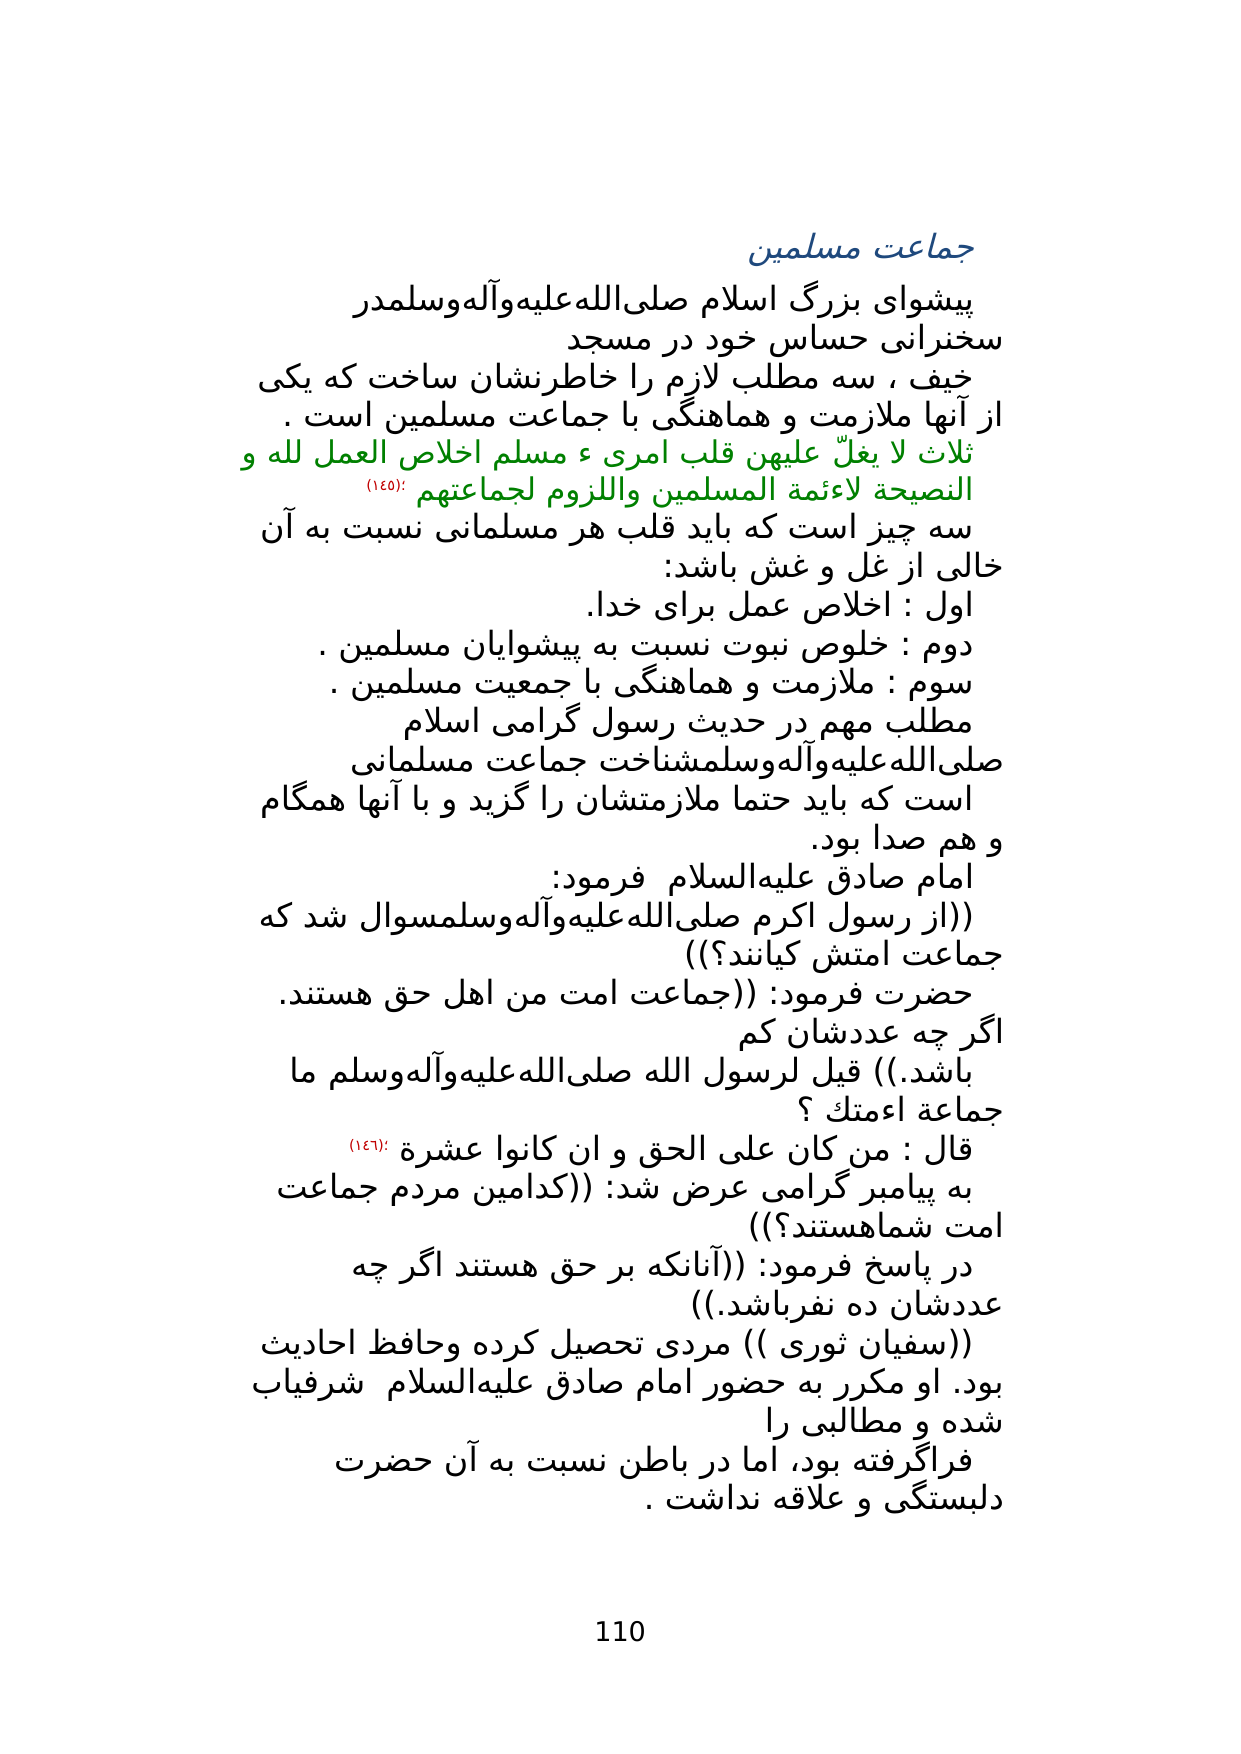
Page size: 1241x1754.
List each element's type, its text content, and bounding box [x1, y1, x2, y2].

text امام صادق عليه‌السلام فرمود: [236, 857, 1004, 896]
text سوم : ملازمت و هماهنگى با جمعيت مسلمين . [236, 663, 1004, 702]
text ((از رسول اكرم صلى‌الله‌عليه‌وآله‌وسلمسوال شد كه جماعت امتش كيانند؟)) [236, 896, 1004, 974]
text دوم : خلوص نبوت نسبت به پيشوايان مسلمين . [236, 624, 1004, 663]
text حضرت فرمود: ((جماعت امت من اهل حق هستند. اگر چه عددشان كم [236, 974, 1004, 1051]
text پيشواى بزرگ اسلام صلى‌الله‌عليه‌وآله‌وسلمدر سخنرانى حساس خود در مسجد [236, 279, 1004, 357]
text ((سفيان ثورى )) مردى تحصيل كرده وحافظ احاديث بود. او مكرر به حضور امام صادق عليه‌السلام شرفياب شده و مطالبى را [236, 1323, 1004, 1440]
text ثلاث لا يغلّ عليهن قلب امرى ء مسلم اخلاص العمل لله و [236, 435, 1004, 471]
text است كه بايد حتما ملازمتشان را گزيد و با آنها همگام و هم صدا بود. [236, 779, 1004, 857]
text سه چيز است كه بايد قلب هر مسلمانى نسبت به آن خالى از غل و غش باشد: [236, 507, 1004, 585]
text اول : اخلاص عمل براى خدا. [236, 585, 1004, 624]
text فراگرفته بود، اما در باطن نسبت به آن حضرت دلبستگى و علاقه نداشت . [236, 1440, 1004, 1518]
text خيف ، سه مطلب لازم را خاطرنشان ساخت كه يكى از آنها ملازمت و هماهنگى با جماعت مسلمين است . [236, 357, 1004, 435]
text به پيامبر گرامى عرض شد: ((كدامين مردم جماعت امت شماهستند؟)) [236, 1168, 1004, 1246]
text قال : من كان على الحق و ان كانوا عشرة ؛(١٤٦) [236, 1129, 1004, 1168]
text النصيحة لاءئمة المسلمين واللزوم لجماعتهم ؛(١٤٥) [236, 471, 1004, 507]
subtitle جماعت مسلمين [236, 228, 1004, 267]
text در پاسخ فرمود: ((آنانكه بر حق هستند اگر چه عددشان ده نفرباشد.)) [236, 1246, 1004, 1323]
text باشد.)) قيل لرسول الله صلى‌الله‌عليه‌وآله‌وسلم ما جماعة اءمتك ؟ [236, 1051, 1004, 1129]
text مطلب مهم در حديث رسول گرامى اسلام صلى‌الله‌عليه‌وآله‌وسلمشناخت جماعت مسلمانى [236, 702, 1004, 779]
